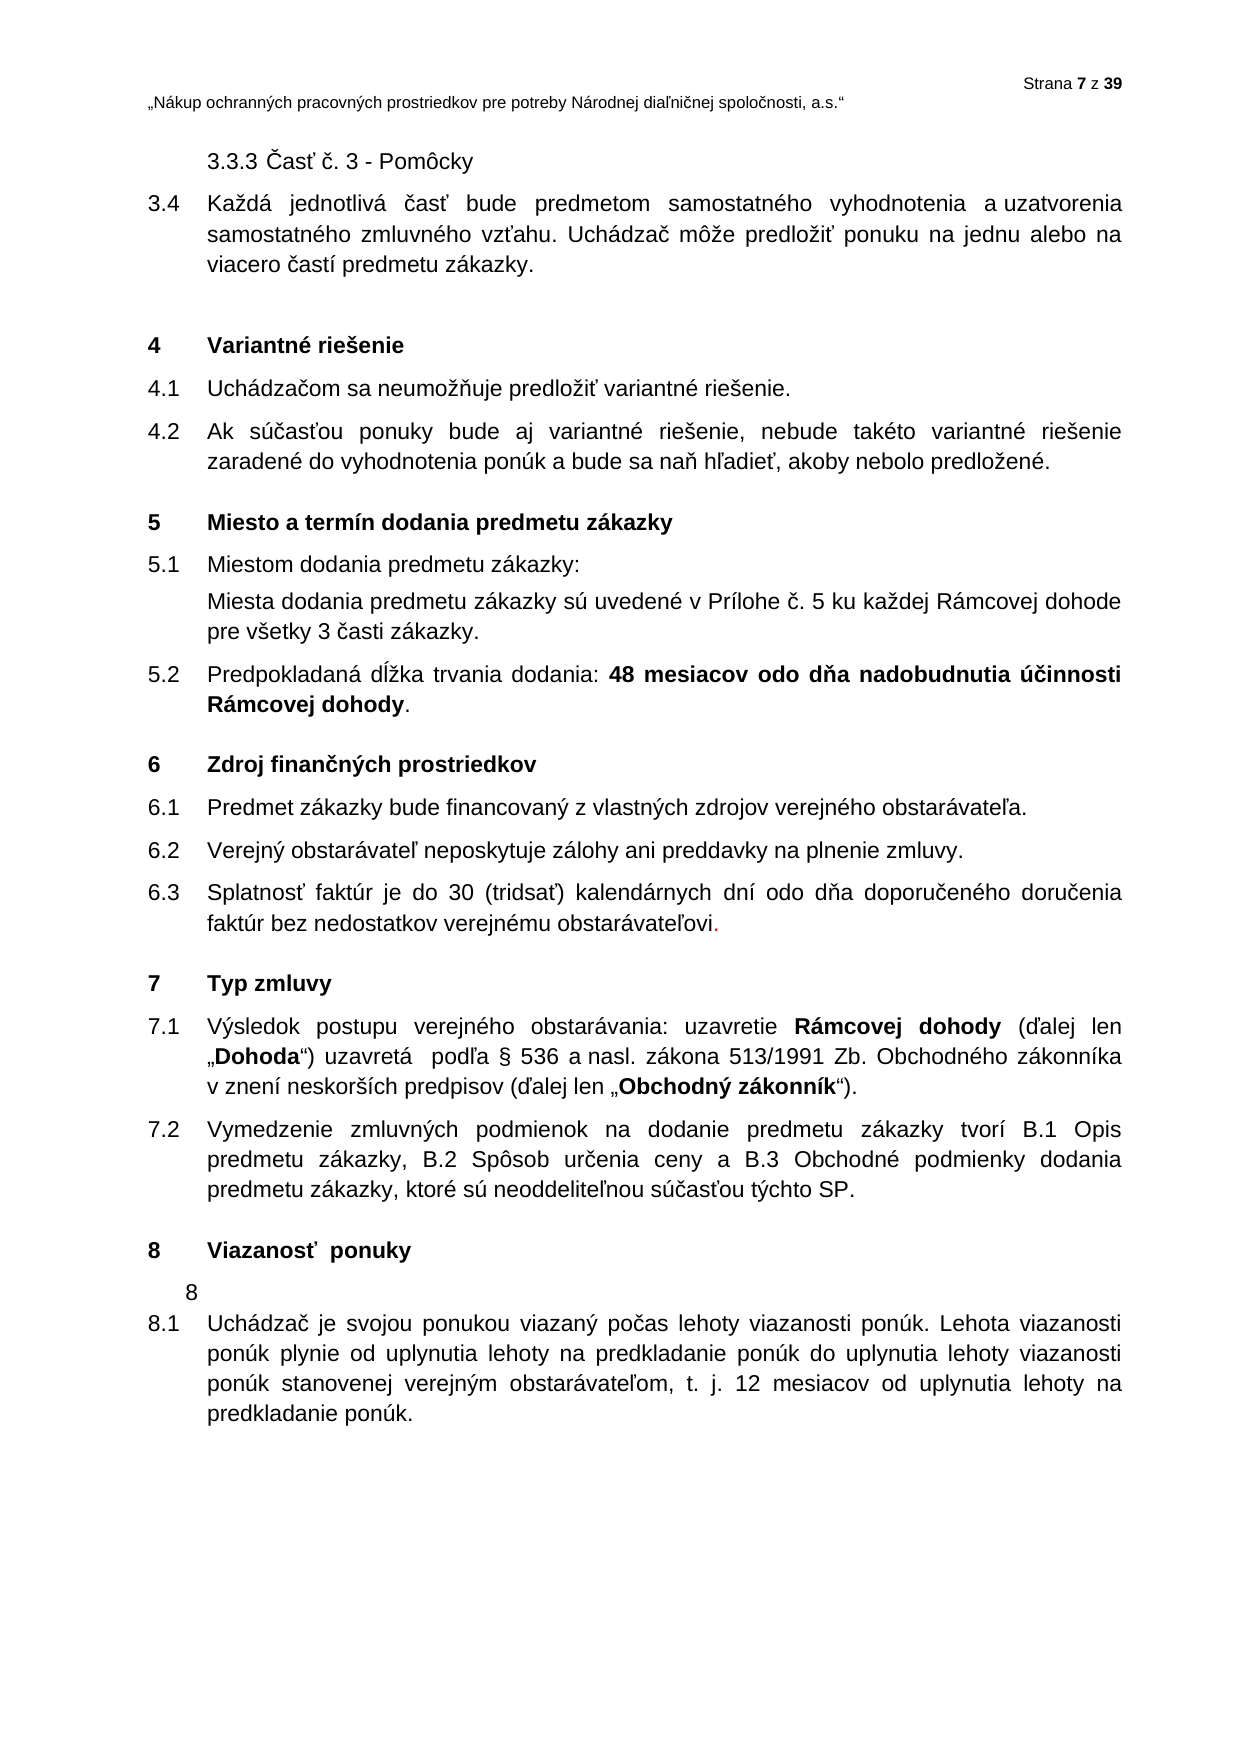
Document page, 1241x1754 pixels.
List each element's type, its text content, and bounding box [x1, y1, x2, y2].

list Výsledok postupu verejného obstarávania: uzavretie Rámcovej dohody (ďalej len „Dohoda“) uzavretá podľa § 536 a nasl. zákona 513/1991 Zb. Obchodného zákonníka v znení neskorších predpisov (ďalej len „Obchodný zákonník“). [148, 1013, 1122, 1099]
text 6.3 Splatnosť faktúr je do 30 (tridsať) kalendárnych dní odo dňa doporučeného doručenia faktúr bez nedostatkov verejnému obstarávateľovi. [148, 879, 1122, 936]
subtitle Typ zmluvy [148, 970, 1122, 996]
subtitle Viazanosť ponuky [148, 1237, 1122, 1263]
text 6.2 Verejný obstarávateľ neposkytuje zálohy ani preddavky na plnenie zmluvy. [148, 837, 1122, 863]
list Časť č. 3 - Pomôcky [207, 148, 1122, 174]
list Uchádzač je svojou ponukou viazaný počas lehoty viazanosti ponúk. Lehota viazanosti ponúk plynie od uplynutia lehoty na predkladanie ponúk do uplynutia lehoty viazanosti ponúk stanovenej verejným obstarávateľom, t. j. 12 mesiacov od uplynutia lehoty na predkladanie ponúk. [148, 1309, 1122, 1426]
subtitle Zdroj finančných prostriedkov [148, 751, 1122, 777]
text Miesta dodania predmetu zákazky sú uvedené v Prílohe č. 5 ku každej Rámcovej dohode pre všetky 3 časti zákazky. [148, 588, 1122, 644]
text 4.1 Uchádzačom sa neumožňuje predložiť variantné riešenie. [148, 375, 1122, 401]
text 4.2 Ak súčasťou ponuky bude aj variantné riešenie, nebude takéto variantné riešenie zaradené do vyhodnotenia ponúk a bude sa naň hľadieť, akoby nebolo predložené. [148, 418, 1122, 474]
subtitle 4 Variantné riešenie [148, 332, 1122, 359]
text 5.1 Miestom dodania predmetu zákazky: [148, 551, 1122, 577]
list Vymedzenie zmluvných podmienok na dodanie predmetu zákazky tvorí B.1 Opis predmetu zákazky, B.2 Spôsob určenia ceny a B.3 Obchodné podmienky dodania predmetu zákazky, ktoré sú neoddeliteľnou súčasťou týchto SP. [148, 1116, 1122, 1202]
list Predpokladaná dĺžka trvania dodania: 48 mesiacov odo dňa nadobudnutia účinnosti Rámcovej dohody. [148, 661, 1122, 717]
text 5 Miesto a termín dodania predmetu zákazky [148, 508, 1122, 535]
list Každá jednotlivá časť bude predmetom samostatného vyhodnotenia a uzatvorenia samostatného zmluvného vzťahu. Uchádzač môže predložiť ponuku na jednu alebo na viacero častí predmetu zákazky. [148, 190, 1122, 277]
text 6.1 Predmet zákazky bude financovaný z vlastných zdrojov verejného obstarávateľa. [148, 794, 1122, 820]
